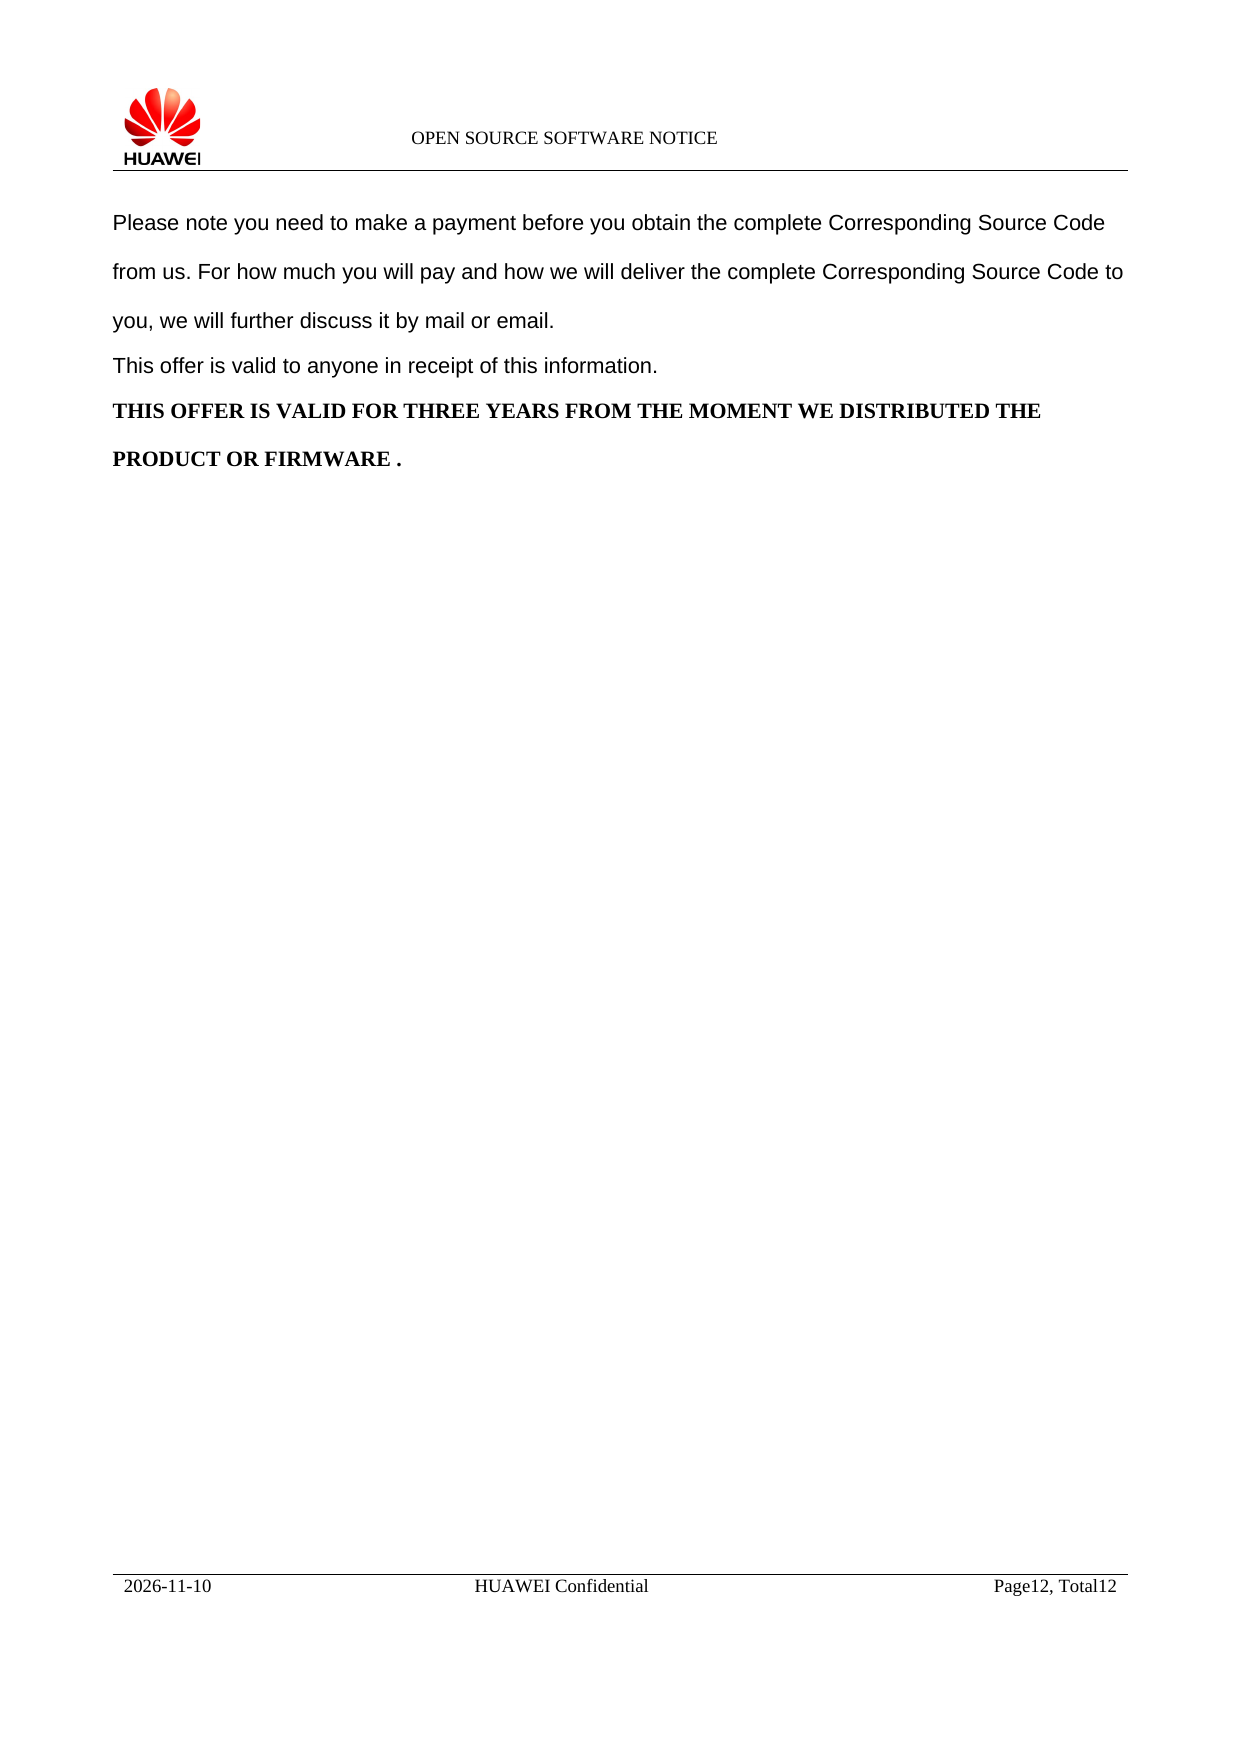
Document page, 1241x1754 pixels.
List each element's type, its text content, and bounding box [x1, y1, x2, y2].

text Please note you need to make a payment before you obtain the complete Corresponding Source Code from us. For how much you will pay and how we will deliver the complete Corresponding Source Code to you, we will further discuss it by mail or email. [112, 206, 1128, 336]
text This offer is valid for three years from the moment we distributed the product or firmware . [112, 394, 1128, 475]
text This offer is valid to anyone in receipt of this information. [112, 349, 1128, 381]
picture [124, 88, 201, 165]
